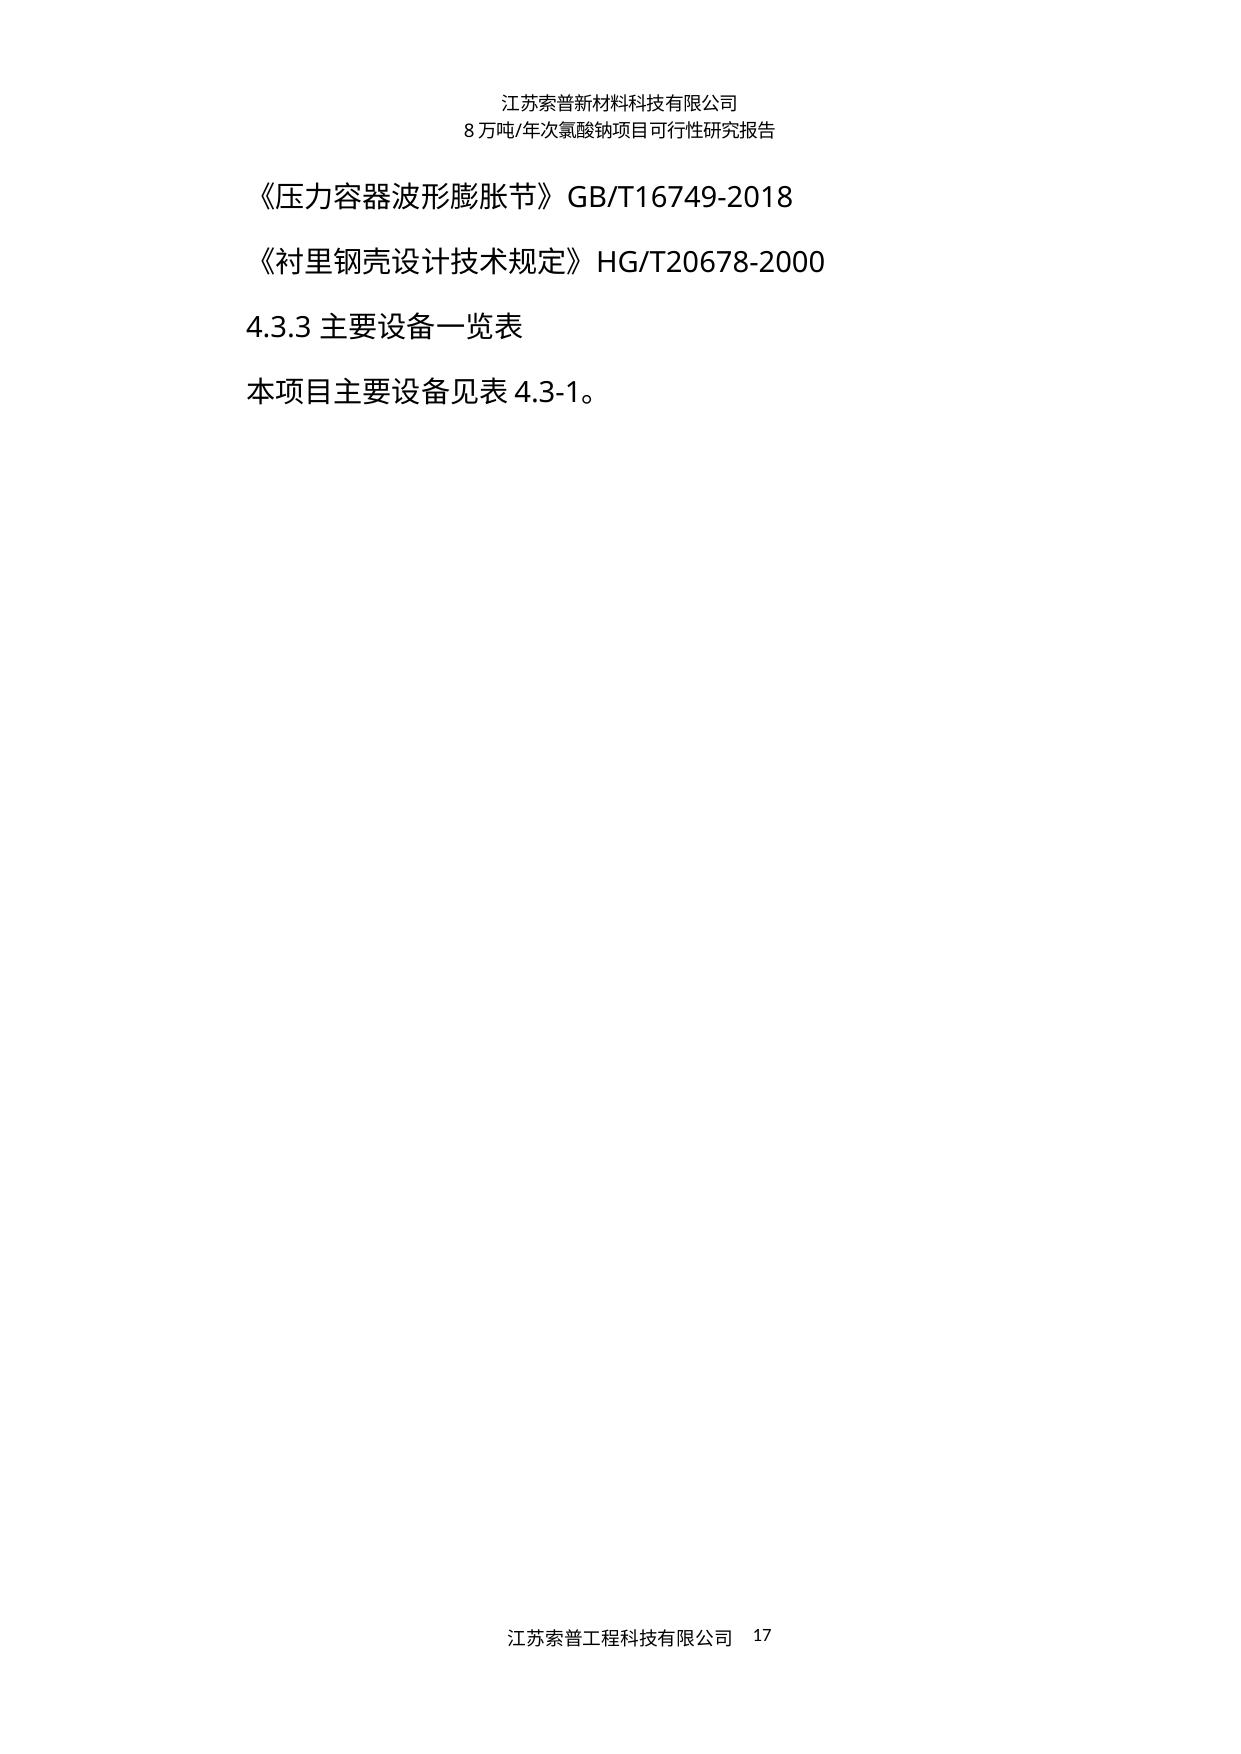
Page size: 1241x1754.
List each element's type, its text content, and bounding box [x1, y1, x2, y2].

text 《衬里钢壳设计技术规定》HG/T20678-2000 [187, 227, 1053, 292]
text 本项目主要设备见表4.3-1。 [187, 357, 1053, 422]
text 4.3.3 主要设备一览表 [187, 292, 1053, 357]
text 《压力容器波形膨胀节》GB/T16749-2018 [187, 162, 1053, 227]
